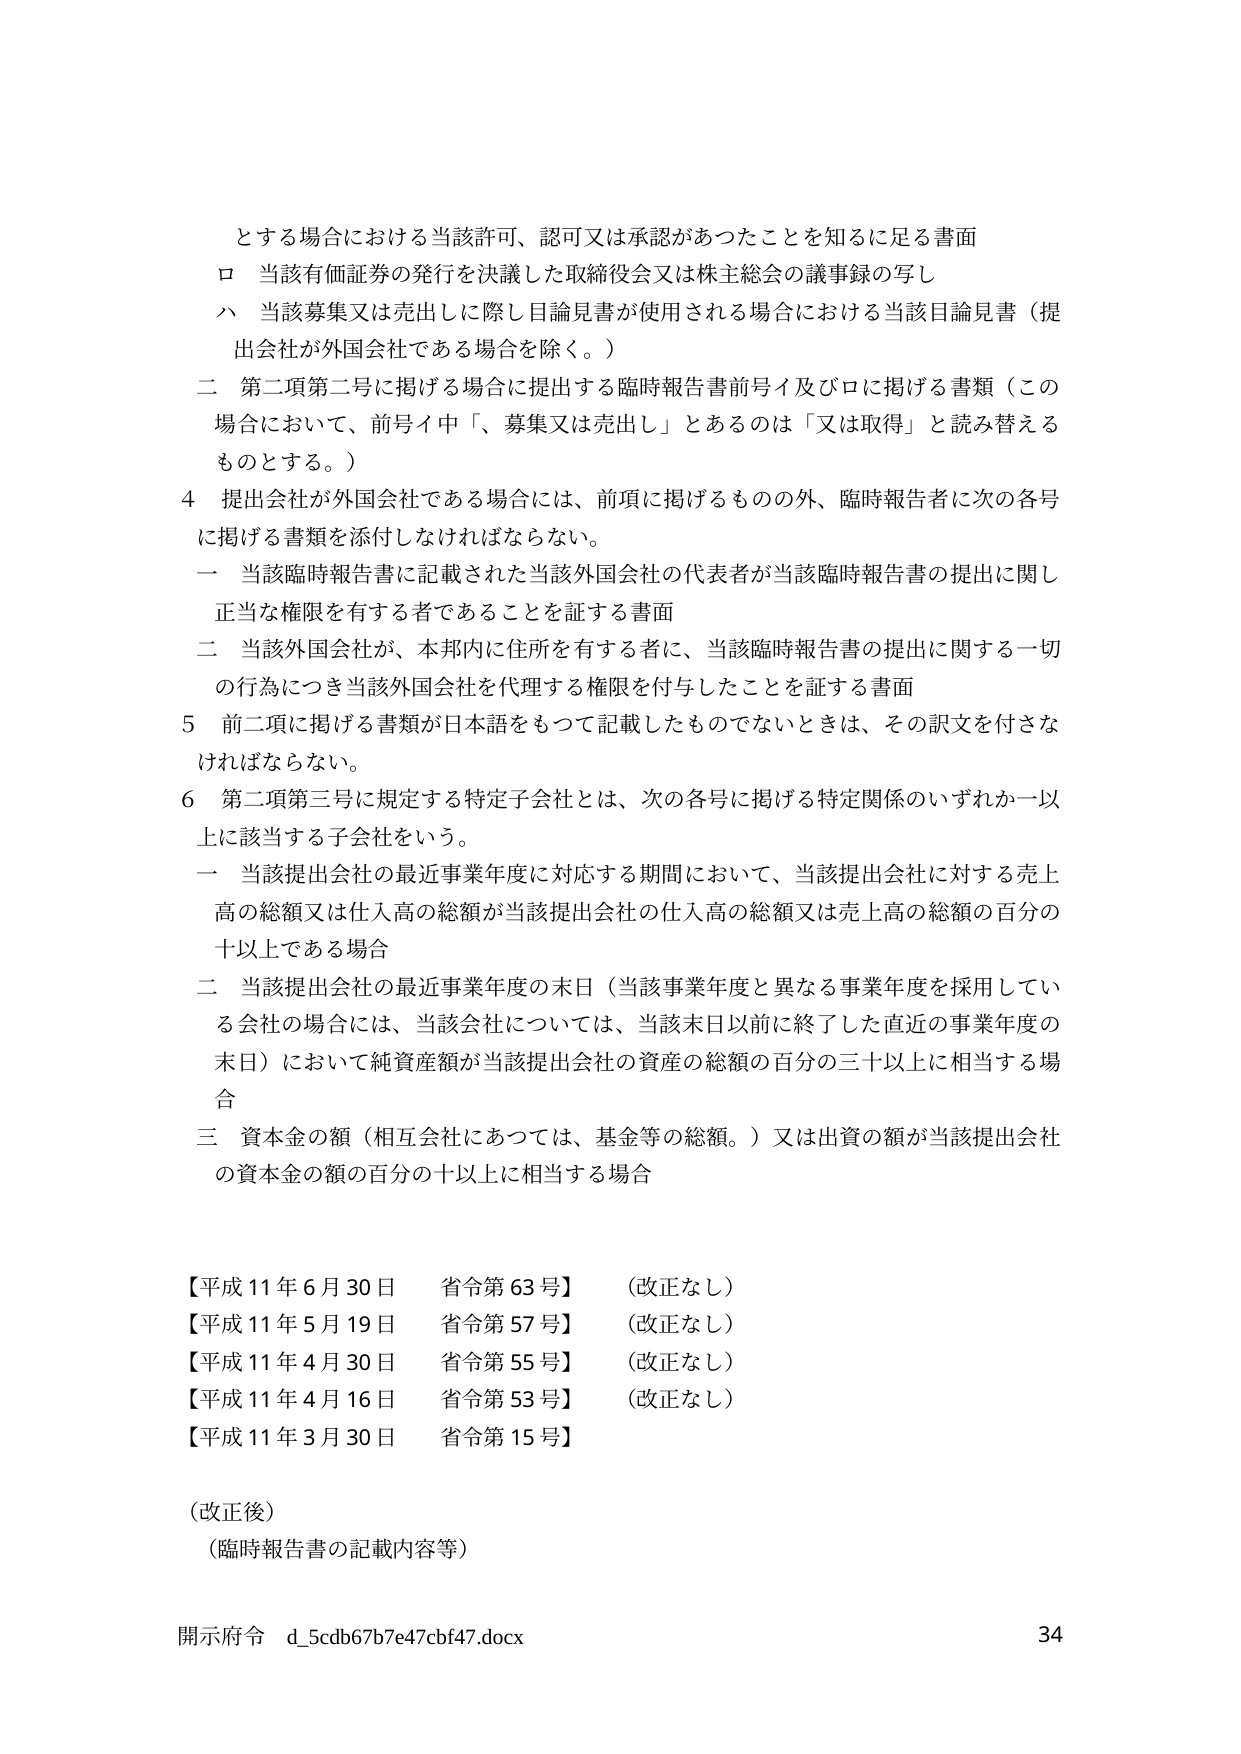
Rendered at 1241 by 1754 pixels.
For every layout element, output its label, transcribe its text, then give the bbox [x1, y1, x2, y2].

text ハ 当該募集又は売出しに際し目論見書が使用される場合における当該目論見書（提出会社が外国会社である場合を除く。） [215, 292, 1063, 367]
text ４ 提出会社が外国会社である場合には、前項に掲げるものの外、臨時報告者に次の各号に掲げる書類を添付しなければならない。 [177, 479, 1063, 554]
text 二 当該外国会社が、本邦内に住所を有する者に、当該臨時報告書の提出に関する一切の行為につき当該外国会社を代理する権限を付与したことを証する書面 [196, 629, 1063, 704]
text 一 当該提出会社の最近事業年度に対応する期間において、当該提出会社に対する売上高の総額又は仕入高の総額が当該提出会社の仕入高の総額又は売上高の総額の百分の十以上である場合 [196, 854, 1063, 967]
text 【平成11年3月30日 省令第15号】 [177, 1417, 1063, 1454]
text ５ 前二項に掲げる書類が日本語をもつて記載したものでないときは、その訳文を付さなければならない。 [177, 704, 1063, 779]
text 【平成11年5月19日 省令第57号】 （改正なし） [177, 1304, 1063, 1342]
text 【平成11年4月30日 省令第55号】 （改正なし） [177, 1342, 1063, 1379]
text 二 第二項第二号に掲げる場合に提出する臨時報告書前号イ及びロに掲げる書類（この場合において、前号イ中「、募集又は売出し」とあるのは「又は取得」と読み替えるものとする。） [196, 367, 1063, 479]
text 【平成11年4月16日 省令第53号】 （改正なし） [177, 1379, 1063, 1417]
text 【平成11年6月30日 省令第63号】 （改正なし） [177, 1267, 1063, 1304]
text 二 当該提出会社の最近事業年度の末日（当該事業年度と異なる事業年度を採用している会社の場合には、当該会社については、当該末日以前に終了した直近の事業年度の末日）において純資産額が当該提出会社の資産の総額の百分の三十以上に相当する場合 [196, 967, 1063, 1117]
text ロ 当該有価証券の発行を決議した取締役会又は株主総会の議事録の写し [215, 254, 1063, 292]
text （臨時報告書の記載内容等） [196, 1529, 1063, 1567]
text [215, 217, 1063, 254]
text ６ 第二項第三号に規定する特定子会社とは、次の各号に掲げる特定関係のいずれか一以上に該当する子会社をいう。 [177, 779, 1063, 854]
text （改正後） [177, 1492, 1063, 1529]
text 三 資本金の額（相互会社にあつては、基金等の総額。）又は出資の額が当該提出会社の資本金の額の百分の十以上に相当する場合 [196, 1117, 1063, 1192]
text 一 当該臨時報告書に記載された当該外国会社の代表者が当該臨時報告書の提出に関し正当な権限を有する者であることを証する書面 [196, 554, 1063, 629]
